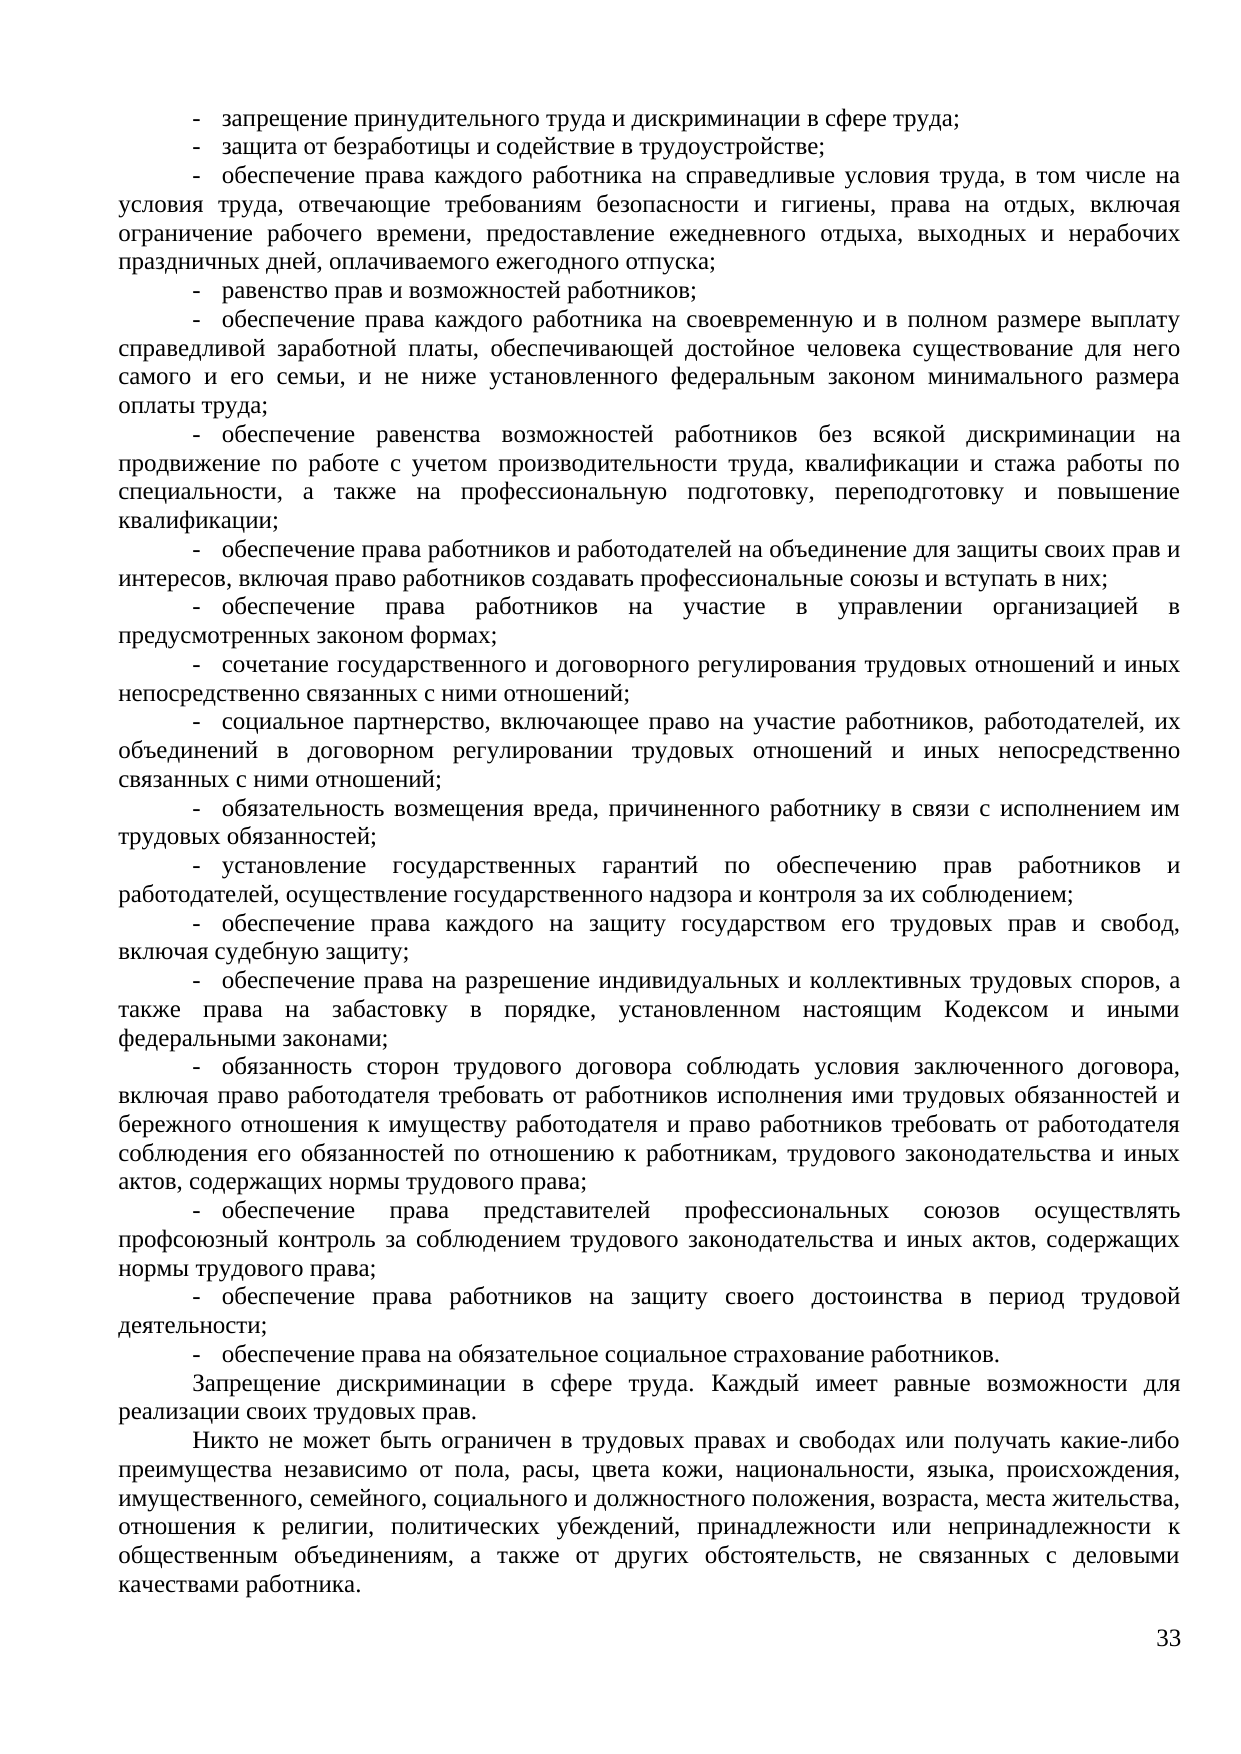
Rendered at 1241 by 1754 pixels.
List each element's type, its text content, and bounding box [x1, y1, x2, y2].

list обеспечение права каждого на защиту государством его трудовых прав и свобод, включая судебную защиту; [118, 908, 1181, 965]
list установление государственных гарантий по обеспечению прав работников и работодателей, осуществление государственного надзора и контроля за их соблюдением; [118, 850, 1181, 908]
list обязательность возмещения вреда, причиненного работнику в связи с исполнением им трудовых обязанностей; [118, 793, 1181, 850]
list обеспечение права работников на участие в управлении организацией в предусмотренных законом формах; [118, 591, 1181, 649]
list сочетание государственного и договорного регулирования трудовых отношений и иных непосредственно связанных с ними отношений; [118, 649, 1181, 706]
list обеспечение права на обязательное социальное страхование работников. [118, 1339, 1181, 1368]
list обеспечение права каждого работника на своевременную и в полном размере выплату справедливой заработной платы, обеспечивающей достойное человека существование для него самого и его семьи, и не ниже установленного федеральным законом минимального размера оплаты труда; [118, 304, 1181, 419]
list обеспечение права работников на защиту своего достоинства в период трудовой деятельности; [118, 1281, 1181, 1339]
list обязанность сторон трудового договора соблюдать условия заключенного договора, включая право работодателя требовать от работников исполнения ими трудовых обязанностей и бережного отношения к имуществу работодателя и право работников требовать от работодателя соблюдения его обязанностей по отношению к работникам, трудового законодательства и иных актов, содержащих нормы трудового права; [118, 1051, 1181, 1195]
list защита от безработицы и содействие в трудоустройстве; [118, 131, 1181, 160]
list обеспечение равенства возможностей работников без всякой дискриминации на продвижение по работе с учетом производительности труда, квалификации и стажа работы по специальности, а также на профессиональную подготовку, переподготовку и повышение квалификации; [118, 419, 1181, 534]
text Никто не может быть ограничен в трудовых правах и свободах или получать какие-либо преимущества независимо от пола, расы, цвета кожи, национальности, языка, происхождения, имущественного, семейного, социального и должностного положения, возраста, места жительства, отношения к религии, политических убеждений, принадлежности или непринадлежности к общественным объединениям, а также от других обстоятельств, не связанных с деловыми качествами работника. [118, 1425, 1181, 1598]
list обеспечение права на разрешение индивидуальных и коллективных трудовых споров, а также права на забастовку в порядке, установленном настоящим Кодексом и иными федеральными законами; [118, 965, 1181, 1051]
text Запрещение дискриминации в сфере труда. Каждый имеет равные возможности для реализации своих трудовых прав. [118, 1368, 1181, 1425]
list обеспечение права работников и работодателей на объединение для защиты своих прав и интересов, включая право работников создавать профессиональные союзы и вступать в них; [118, 534, 1181, 591]
list равенство прав и возможностей работников; [118, 275, 1181, 304]
list обеспечение права каждого работника на справедливые условия труда, в том числе на условия труда, отвечающие требованиям безопасности и гигиены, права на отдых, включая ограничение рабочего времени, предоставление ежедневного отдыха, выходных и нерабочих праздничных дней, оплачиваемого ежегодного отпуска; [118, 160, 1181, 275]
list социальное партнерство, включающее право на участие работников, работодателей, их объединений в договорном регулировании трудовых отношений и иных непосредственно связанных с ними отношений; [118, 706, 1181, 793]
list запрещение принудительного труда и дискриминации в сфере труда; [118, 103, 1181, 131]
list обеспечение права представителей профессиональных союзов осуществлять профсоюзный контроль за соблюдением трудового законодательства и иных актов, содержащих нормы трудового права; [118, 1195, 1181, 1281]
